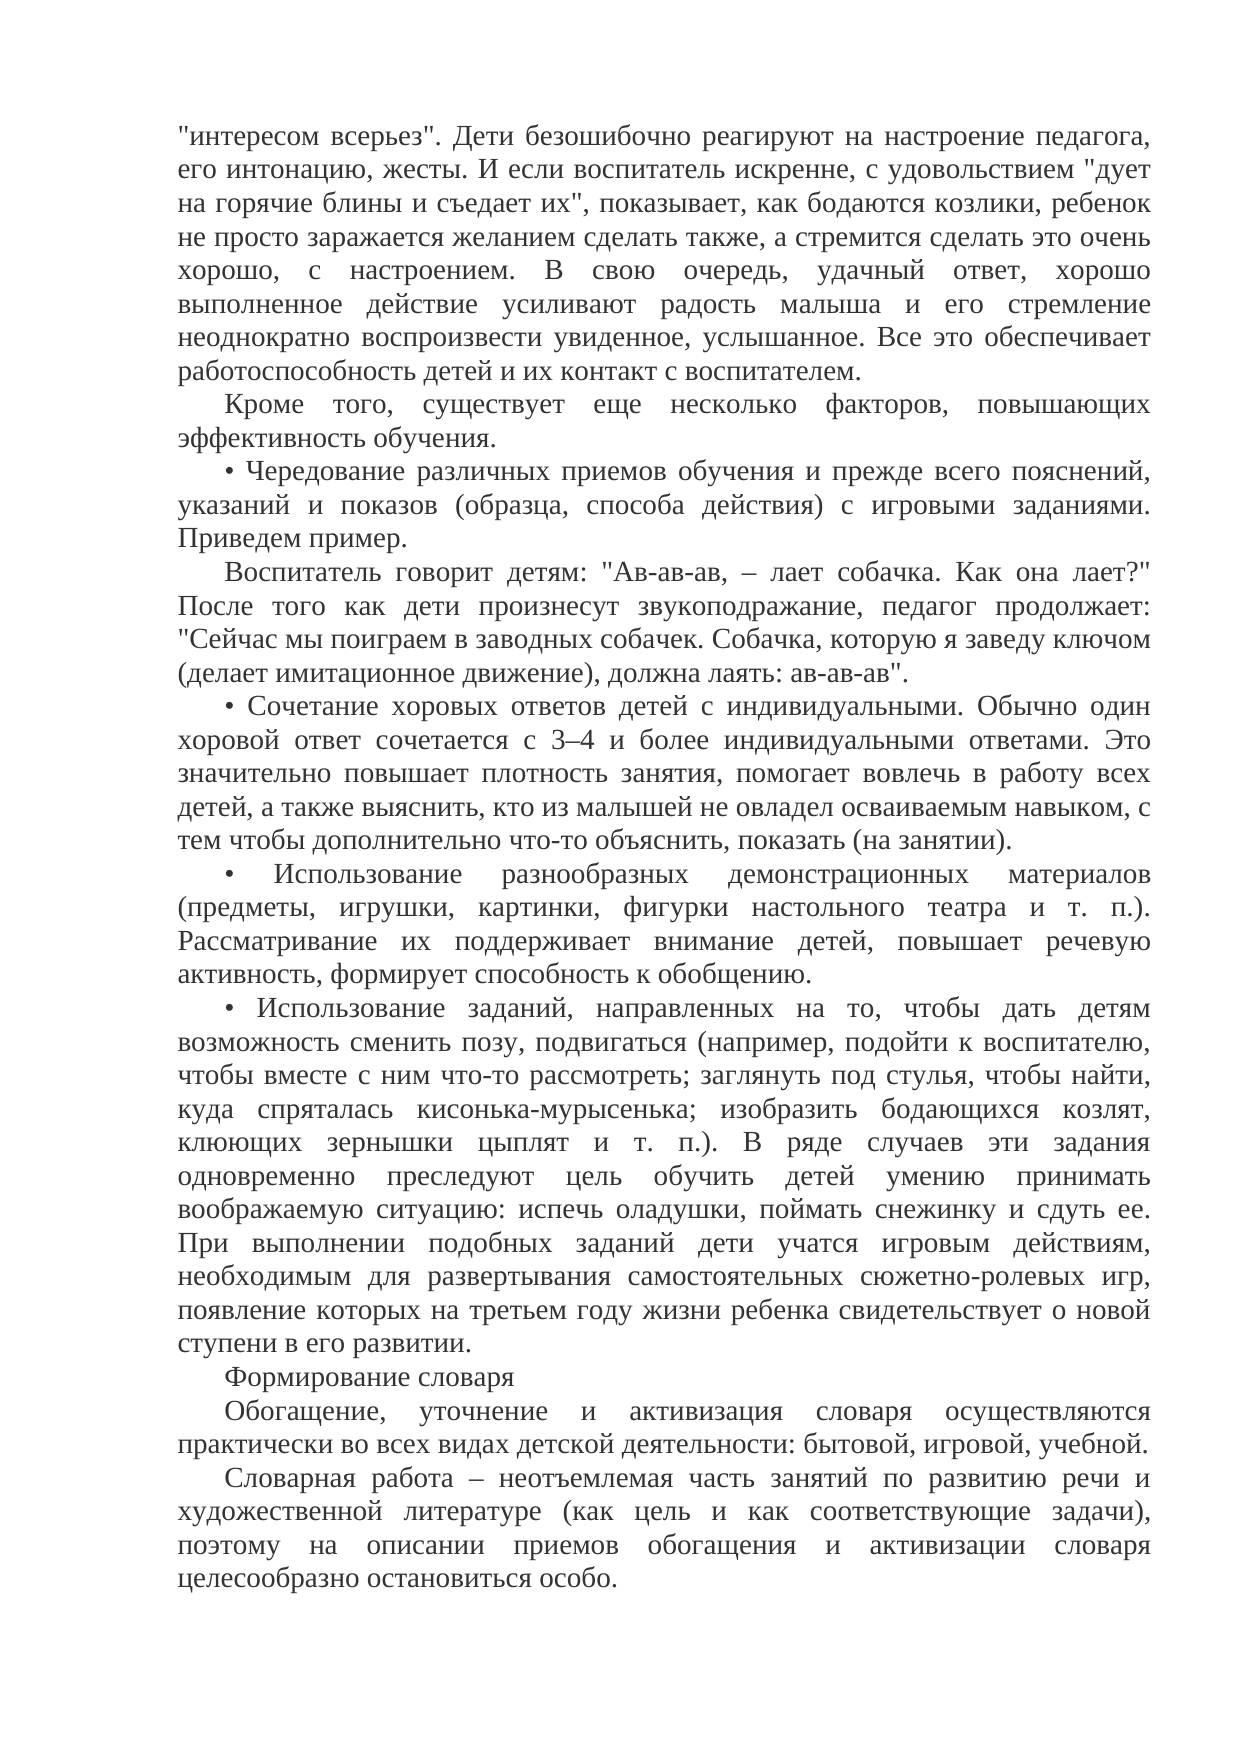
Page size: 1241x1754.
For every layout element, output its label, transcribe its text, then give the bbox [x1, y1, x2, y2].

text Словарная работа – неотъемлемая часть занятий по развитию речи и художественной литературе (как цель и как соответствующие задачи), поэтому на описании приемов обогащения и активизации словаря целесообразно остановиться особо. [177, 1460, 1152, 1594]
text Кроме того, существует еще несколько факторов, повышающих эффективность обучения. [177, 386, 1152, 453]
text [177, 118, 1152, 386]
text Обогащение, уточнение и активизация словаря осуществляются практически во всех видах детской деятельности: бытовой, игровой, учебной. [177, 1393, 1152, 1460]
text Формирование словаря [177, 1359, 1152, 1393]
text • Сочетание хоровых ответов детей с индивидуальными. Обычно один хоровой ответ сочетается с 3–4 и более индивидуальными ответами. Это значительно повышает плотность занятия, помогает вовлечь в работу всех детей, а также выяснить, кто из малышей не овладел осваиваемым навыком, с тем чтобы дополнительно что-то объяснить, показать (на занятии). [177, 688, 1152, 856]
text Воспитатель говорит детям: "Ав-ав-ав, – лает собачка. Как она лает?" После того как дети произнесут звукоподражание, педагог продолжает: "Сейчас мы поиграем в заводных собачек. Собачка, которую я заведу ключом (делает имитационное движение), должна лаять: ав-ав-ав". [177, 554, 1152, 688]
text • Использование разнообразных демонстрационных материалов (предметы, игрушки, картинки, фигурки настольного театра и т. п.). Рассматривание их поддерживает внимание детей, повышает речевую активность, формирует способность к обобщению. [177, 856, 1152, 990]
text • Чередование различных приемов обучения и прежде всего пояснений, указаний и показов (образца, способа действия) с игровыми заданиями. Приведем пример. [177, 453, 1152, 554]
text • Использование заданий, направленных на то, чтобы дать детям возможность сменить позу, подвигаться (например, подойти к воспитателю, чтобы вместе с ним что-то рассмотреть; заглянуть под стулья, чтобы найти, куда спряталась кисонька-мурысенька; изобразить бодающихся козлят, клюющих зернышки цыплят и т. п.). В ряде случаев эти задания одновременно преследуют цель обучить детей умению принимать воображаемую ситуацию: испечь оладушки, поймать снежинку и сдуть ее. При выполнении подобных заданий дети учатся игровым действиям, необходимым для развертывания самостоятельных сюжетно-ролевых игр, появление которых на третьем году жизни ребенка свидетельствует о новой ступени в его развитии. [177, 990, 1152, 1359]
